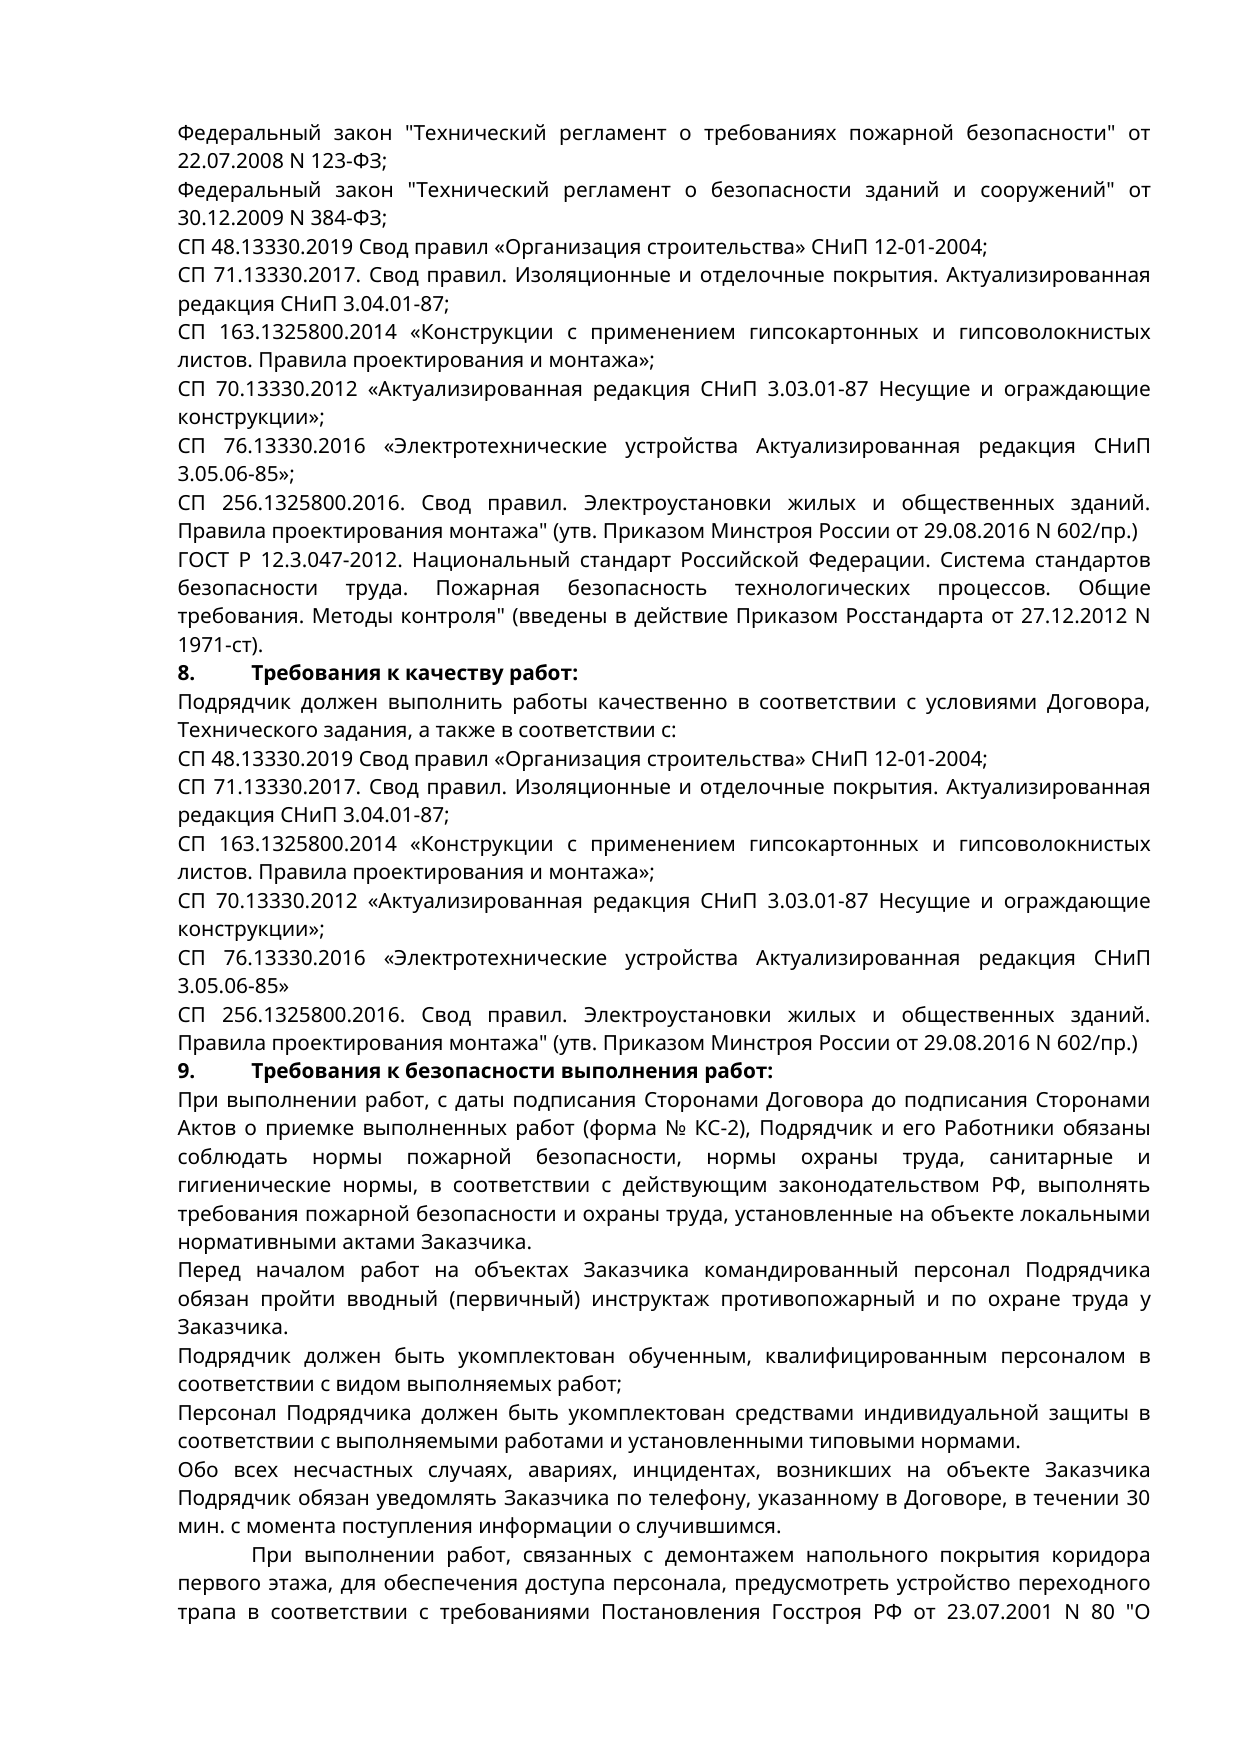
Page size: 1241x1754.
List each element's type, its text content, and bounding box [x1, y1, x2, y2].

text СП 71.13330.2017. Свод правил. Изоляционные и отделочные покрытия. Актуализированная редакция СНиП 3.04.01-87; [177, 772, 1152, 829]
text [177, 1540, 1152, 1625]
text СП 48.13330.2019 Свод правил «Организация строительства» СНиП 12-01-2004; [177, 232, 1152, 260]
text Подрядчик должен выполнить работы качественно в соответствии с условиями Договора, Технического задания, а также в соответствии с: [177, 687, 1152, 744]
text СП 48.13330.2019 Свод правил «Организация строительства» СНиП 12-01-2004; [177, 744, 1152, 772]
text СП 70.13330.2012 «Актуализированная редакция СНиП 3.03.01-87 Несущие и ограждающие конструкции»; [177, 374, 1152, 431]
text Федеральный закон "Технический регламент о безопасности зданий и сооружений" от 30.12.2009 N 384-ФЗ; [177, 175, 1152, 232]
text Перед началом работ на объектах Заказчика командированный персонал Подрядчика обязан пройти вводный (первичный) инструктаж противопожарный и по охране труда у Заказчика. [177, 1256, 1152, 1341]
text Обо всех несчастных случаях, авариях, инцидентах, возникших на объекте Заказчика Подрядчик обязан уведомлять Заказчика по телефону, указанному в Договоре, в течении 30 мин. с момента поступления информации о случившимся. [177, 1455, 1152, 1540]
text При выполнении работ, с даты подписания Сторонами Договора до подписания Сторонами Актов о приемке выполненных работ (форма № КС-2), Подрядчик и его Работники обязаны соблюдать нормы пожарной безопасности, нормы охраны труда, санитарные и гигиенические нормы, в соответствии с действующим законодательством РФ, выполнять требования пожарной безопасности и охраны труда, установленные на объекте локальными нормативными актами Заказчика. [177, 1085, 1152, 1256]
text Подрядчик должен быть укомплектован обученным, квалифицированным персоналом в соответствии с видом выполняемых работ; [177, 1341, 1152, 1398]
text Персонал Подрядчика должен быть укомплектован средствами индивидуальной защиты в соответствии с выполняемыми работами и установленными типовыми нормами. [177, 1398, 1152, 1455]
text СП 163.1325800.2014 «Конструкции с применением гипсокартонных и гипсоволокнистых листов. Правила проектирования и монтажа»; [177, 829, 1152, 886]
text СП 76.13330.2016 «Электротехнические устройства Актуализированная редакция СНиП 3.05.06-85» [177, 943, 1152, 1000]
text 9. Требования к безопасности выполнения работ: [177, 1057, 1152, 1085]
text 8. Требования к качеству работ: [177, 658, 1152, 687]
text ГОСТ Р 12.3.047-2012. Национальный стандарт Российской Федерации. Система стандартов безопасности труда. Пожарная безопасность технологических процессов. Общие требования. Методы контроля" (введены в действие Приказом Росстандарта от 27.12.2012 N 1971-ст). [177, 545, 1152, 658]
text СП 71.13330.2017. Свод правил. Изоляционные и отделочные покрытия. Актуализированная редакция СНиП 3.04.01-87; [177, 260, 1152, 317]
text СП 70.13330.2012 «Актуализированная редакция СНиП 3.03.01-87 Несущие и ограждающие конструкции»; [177, 886, 1152, 943]
text СП 76.13330.2016 «Электротехнические устройства Актуализированная редакция СНиП 3.05.06-85»; [177, 431, 1152, 488]
text СП 256.1325800.2016. Свод правил. Электроустановки жилых и общественных зданий. Правила проектирования монтажа" (утв. Приказом Минстроя России от 29.08.2016 N 602/пр.) [177, 1000, 1152, 1057]
text СП 163.1325800.2014 «Конструкции с применением гипсокартонных и гипсоволокнистых листов. Правила проектирования и монтажа»; [177, 317, 1152, 374]
text Федеральный закон "Технический регламент о требованиях пожарной безопасности" от 22.07.2008 N 123-ФЗ; [177, 118, 1152, 175]
text СП 256.1325800.2016. Свод правил. Электроустановки жилых и общественных зданий. Правила проектирования монтажа" (утв. Приказом Минстроя России от 29.08.2016 N 602/пр.) [177, 488, 1152, 545]
